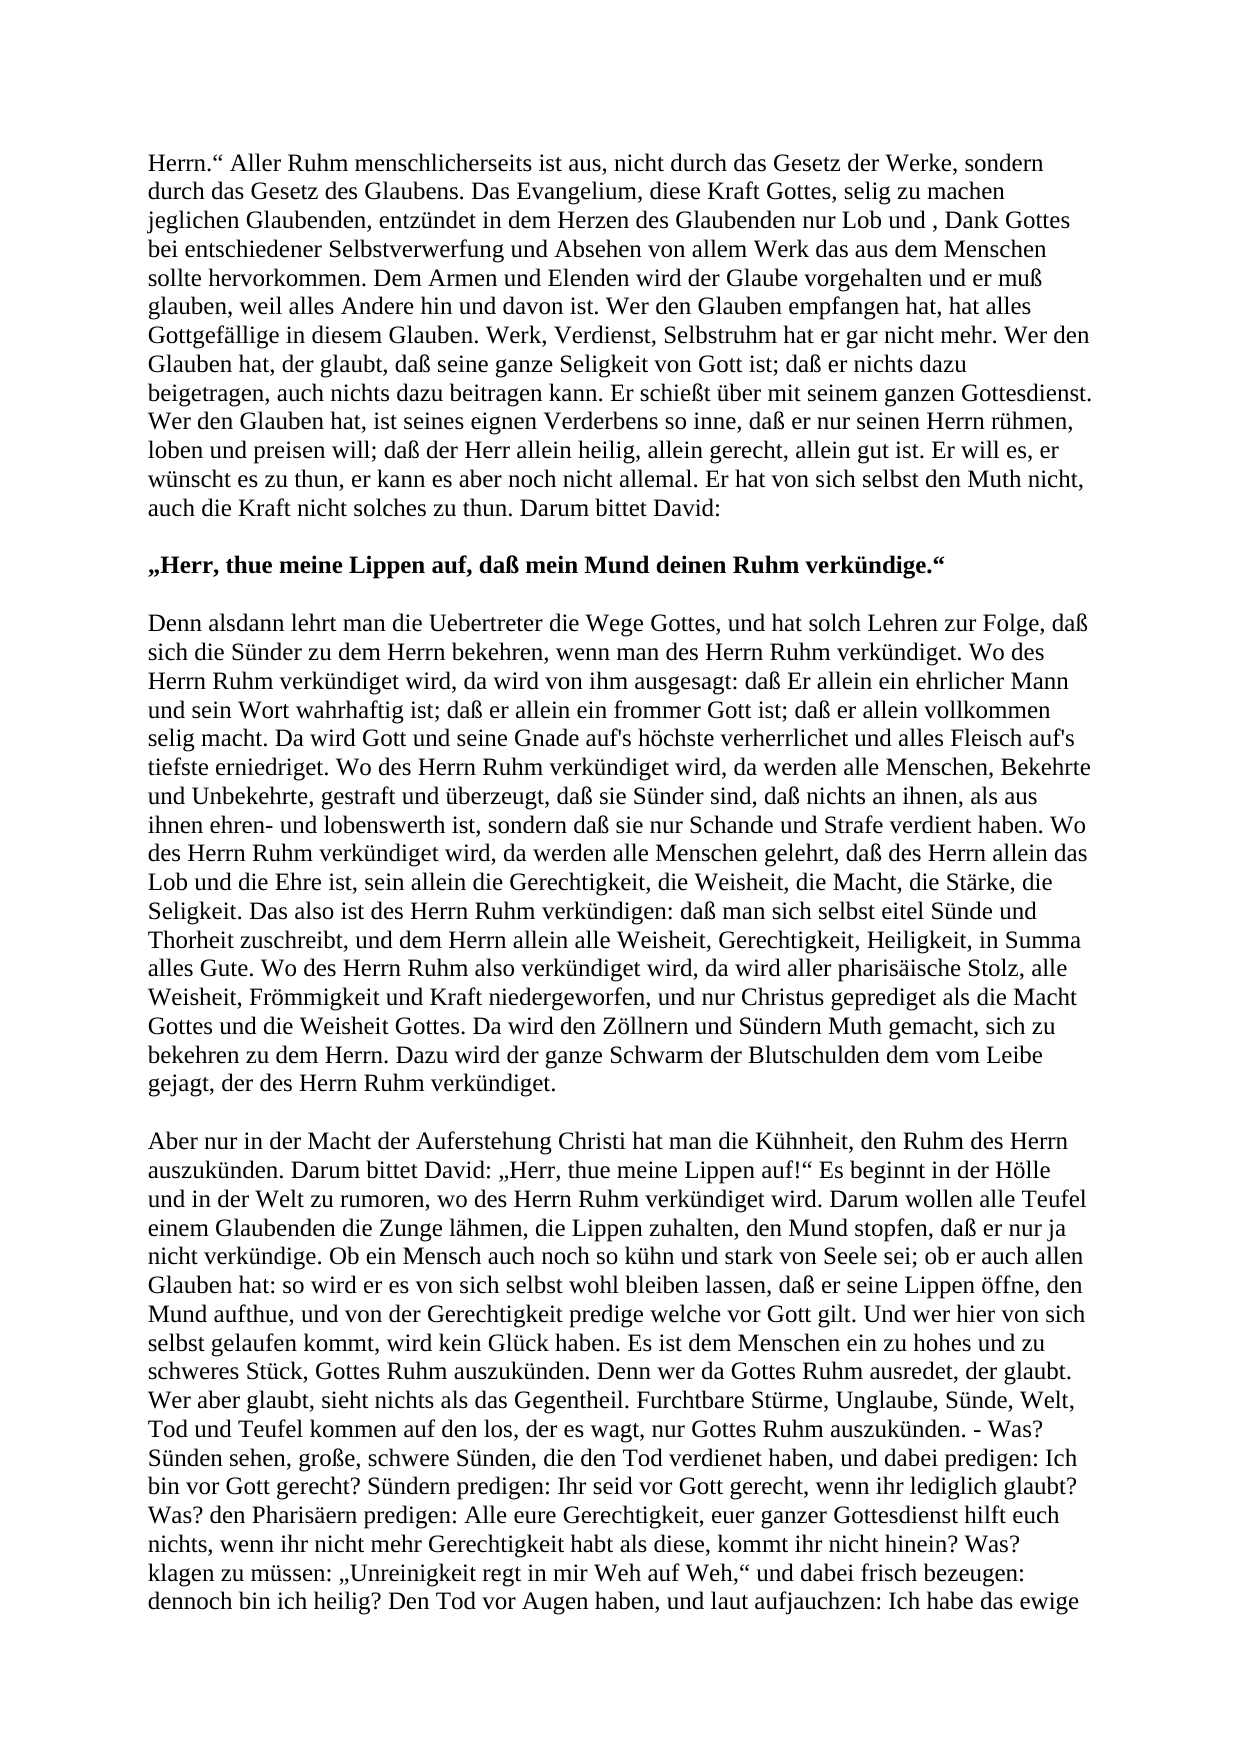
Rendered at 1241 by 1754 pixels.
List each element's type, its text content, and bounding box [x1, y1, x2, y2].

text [148, 1126, 1093, 1615]
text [148, 148, 1093, 521]
text „Herr, thue meine Lippen auf, daß mein Mund deinen Ruhm verkündige.“ [148, 551, 1093, 579]
text Denn alsdann lehrt man die Uebertreter die Wege Gottes, und hat solch Lehren zur Folge, daß sich die Sünder zu dem Herrn bekehren, wenn man des Herrn Ruhm verkündiget. Wo des Herrn Ruhm verkündiget wird, da wird von ihm ausgesagt: daß Er allein ein ehrlicher Mann und sein Wort wahrhaftig ist; daß er allein ein frommer Gott ist; daß er allein vollkommen selig macht. Da wird Gott und seine Gnade auf's höchste verherrlichet und alles Fleisch auf's tiefste erniedriget. Wo des Herrn Ruhm verkündiget wird, da werden alle Menschen, Bekehrte und Unbekehrte, gestraft und überzeugt, daß sie Sünder sind, daß nichts an ihnen, als aus ihnen ehren- und lobenswerth ist, sondern daß sie nur Schande und Strafe verdient haben. Wo des Herrn Ruhm verkündiget wird, da werden alle Menschen gelehrt, daß des Herrn allein das Lob und die Ehre ist, sein allein die Gerechtigkeit, die Weisheit, die Macht, die Stärke, die Seligkeit. Das also ist des Herrn Ruhm verkündigen: daß man sich selbst eitel Sünde und Thorheit zuschreibt, und dem Herrn allein alle Weisheit, Gerechtigkeit, Heiligkeit, in Summa alles Gute. Wo des Herrn Ruhm also verkündiget wird, da wird aller pharisäische Stolz, alle Weisheit, Frömmigkeit und Kraft niedergeworfen, und nur Christus geprediget als die Macht Gottes und die Weisheit Gottes. Da wird den Zöllnern und Sündern Muth gemacht, sich zu bekehren zu dem Herrn. Dazu wird der ganze Schwarm der Blutschulden dem vom Leibe gejagt, der des Herrn Ruhm verkündiget. [148, 608, 1093, 1097]
